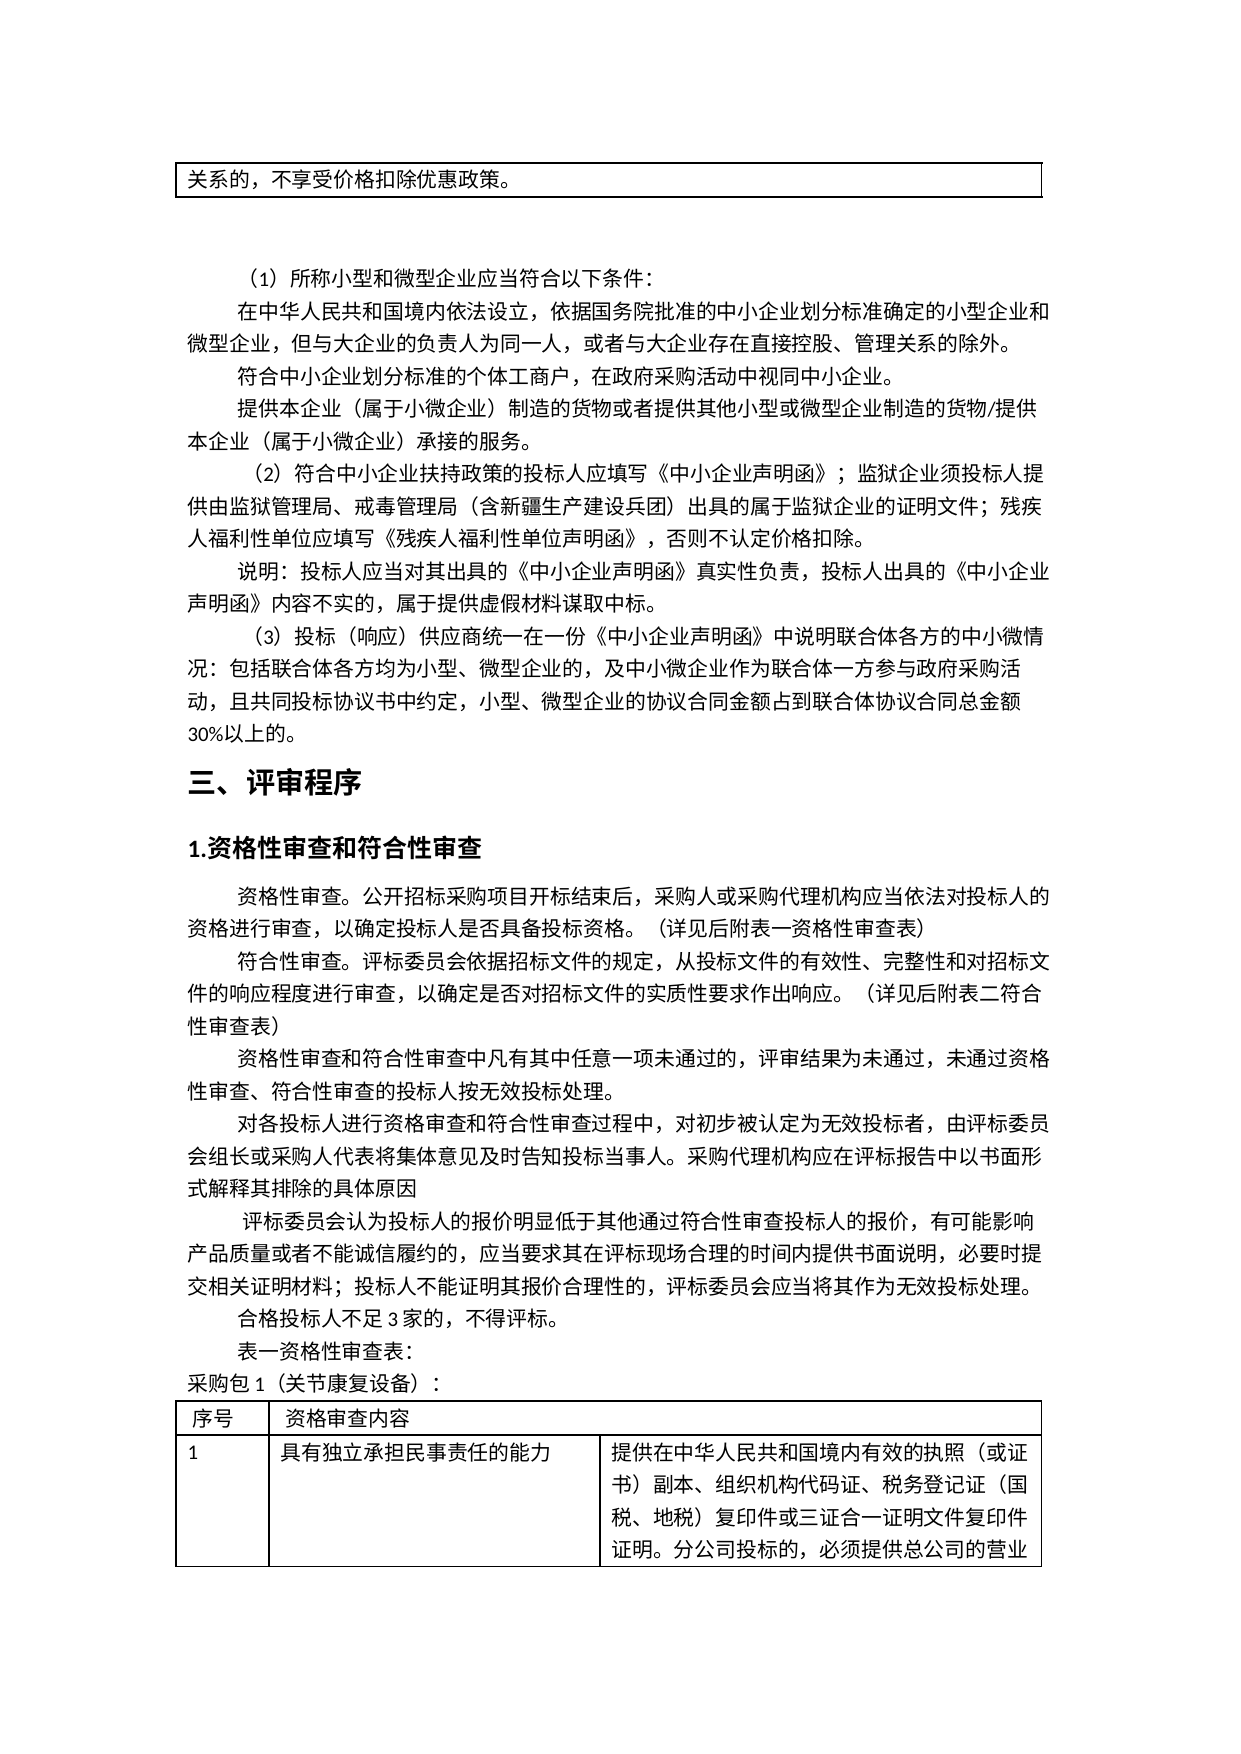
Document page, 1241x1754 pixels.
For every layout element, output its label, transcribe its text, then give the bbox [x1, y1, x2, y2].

text 评标委员会认为投标人的报价明显低于其他通过符合性审查投标人的报价，有可能影响产品质量或者不能诚信履约的，应当要求其在评标现场合理的时间内提供书面说明，必要时提交相关证明材料；投标人不能证明其报价合理性的，评标委员会应当将其作为无效投标处理。 [187, 1205, 1053, 1303]
text 三、评审程序 [187, 750, 1053, 815]
text 提供本企业（属于小微企业）制造的货物或者提供其他小型或微型企业制造的货物/提供本企业（属于小微企业）承接的服务。 [187, 393, 1053, 458]
text 符合中小企业划分标准的个体工商户，在政府采购活动中视同中小企业。 [187, 360, 1053, 393]
text 说明：投标人应当对其出具的《中小企业声明函》真实性负责，投标人出具的《中小企业声明函》内容不实的，属于提供虚假材料谋取中标。 [187, 555, 1053, 620]
text 对各投标人进行资格审查和符合性审查过程中，对初步被认定为无效投标者，由评标委员会组长或采购人代表将集体意见及时告知投标当事人。采购代理机构应在评标报告中以书面形式解释其排除的具体原因 [187, 1108, 1053, 1205]
table_cell 具有独立承担民事责任的能力 [270, 1436, 599, 1566]
text 采购包1（关节康复设备）： [187, 1368, 1053, 1400]
text 表一资格性审查表： [187, 1335, 1053, 1368]
text 1.资格性审查和符合性审查 [187, 815, 1053, 880]
text 资格性审查。公开招标采购项目开标结束后，采购人或采购代理机构应当依法对投标人的资格进行审查，以确定投标人是否具备投标资格。（详见后附表一资格性审查表） [187, 880, 1053, 945]
text 资格性审查和符合性审查中凡有其中任意一项未通过的，评审结果为未通过，未通过资格性审查、符合性审查的投标人按无效投标处理。 [187, 1043, 1053, 1108]
table_header 资格审查内容 [270, 1402, 1041, 1434]
table_header 序号 [177, 1402, 268, 1434]
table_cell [177, 164, 1041, 196]
text 符合性审查。评标委员会依据招标文件的规定，从投标文件的有效性、完整性和对招标文件的响应程度进行审查，以确定是否对招标文件的实质性要求作出响应。（详见后附表二符合性审查表） [187, 945, 1053, 1043]
text （3）投标（响应）供应商统一在一份《中小企业声明函》中说明联合体各方的中小微情况：包括联合体各方均为小型、微型企业的，及中小微企业作为联合体一方参与政府采购活动，且共同投标协议书中约定，小型、微型企业的协议合同金额占到联合体协议合同总金额30%以上的。 [187, 620, 1053, 750]
table_cell 1 [177, 1436, 268, 1566]
text （2）符合中小企业扶持政策的投标人应填写《中小企业声明函》；监狱企业须投标人提供由监狱管理局、戒毒管理局（含新疆生产建设兵团）出具的属于监狱企业的证明文件；残疾人福利性单位应填写《残疾人福利性单位声明函》，否则不认定价格扣除。 [187, 458, 1053, 555]
text （1）所称小型和微型企业应当符合以下条件： [187, 263, 1053, 295]
text 在中华人民共和国境内依法设立，依据国务院批准的中小企业划分标准确定的小型企业和微型企业，但与大企业的负责人为同一人，或者与大企业存在直接控股、管理关系的除外。 [187, 295, 1053, 360]
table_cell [601, 1436, 1041, 1566]
text 合格投标人不足3家的，不得评标。 [187, 1303, 1053, 1335]
